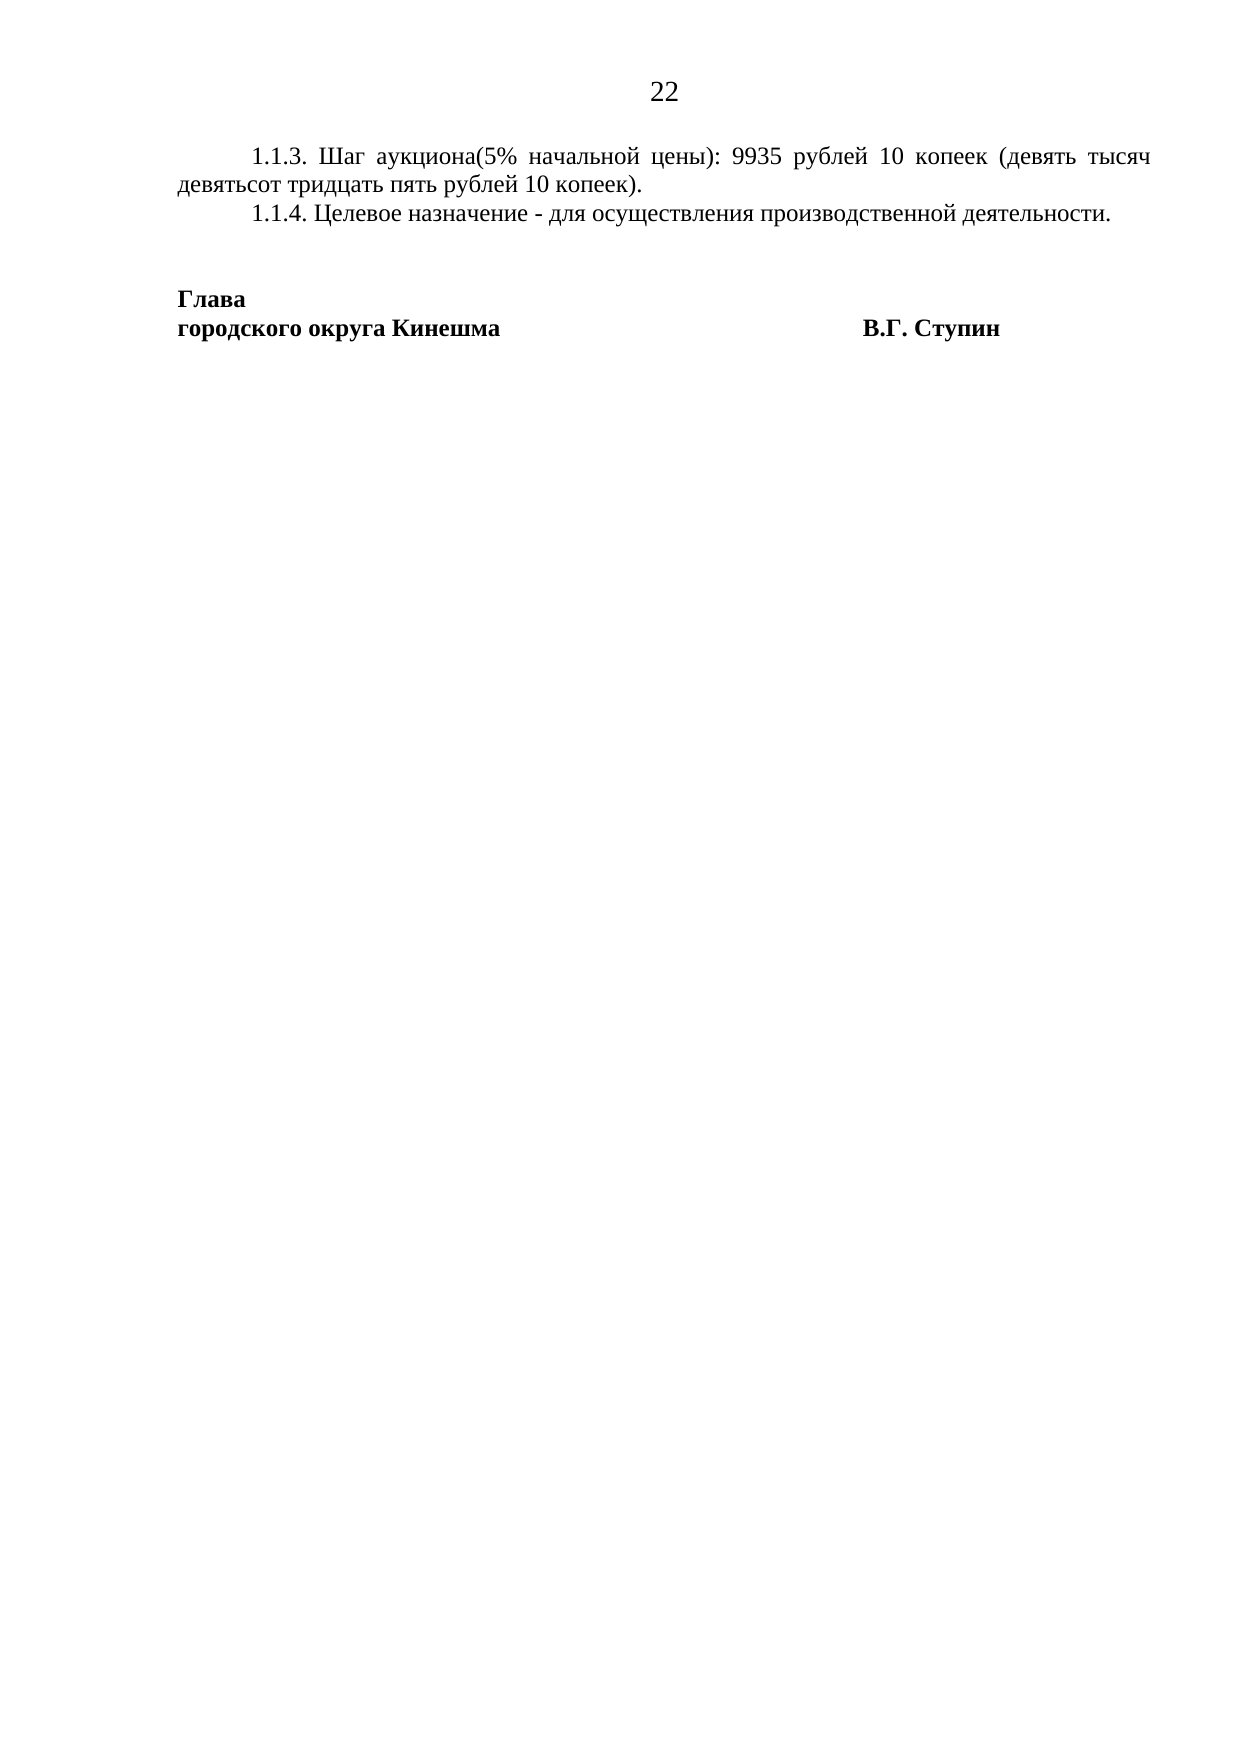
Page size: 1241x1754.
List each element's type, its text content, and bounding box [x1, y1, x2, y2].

text 1.1.3. Шаг аукциона(5% начальной цены): 9935 рублей 10 копеек (девять тысяч девятьсот тридцать пять рублей 10 копеек). [177, 141, 1152, 198]
text Глава [177, 284, 1152, 313]
text 1.1.4. Целевое назначение - для осуществления производственной деятельности. [177, 198, 1152, 227]
text городского округа Кинешма В.Г. Ступин [177, 313, 1152, 342]
